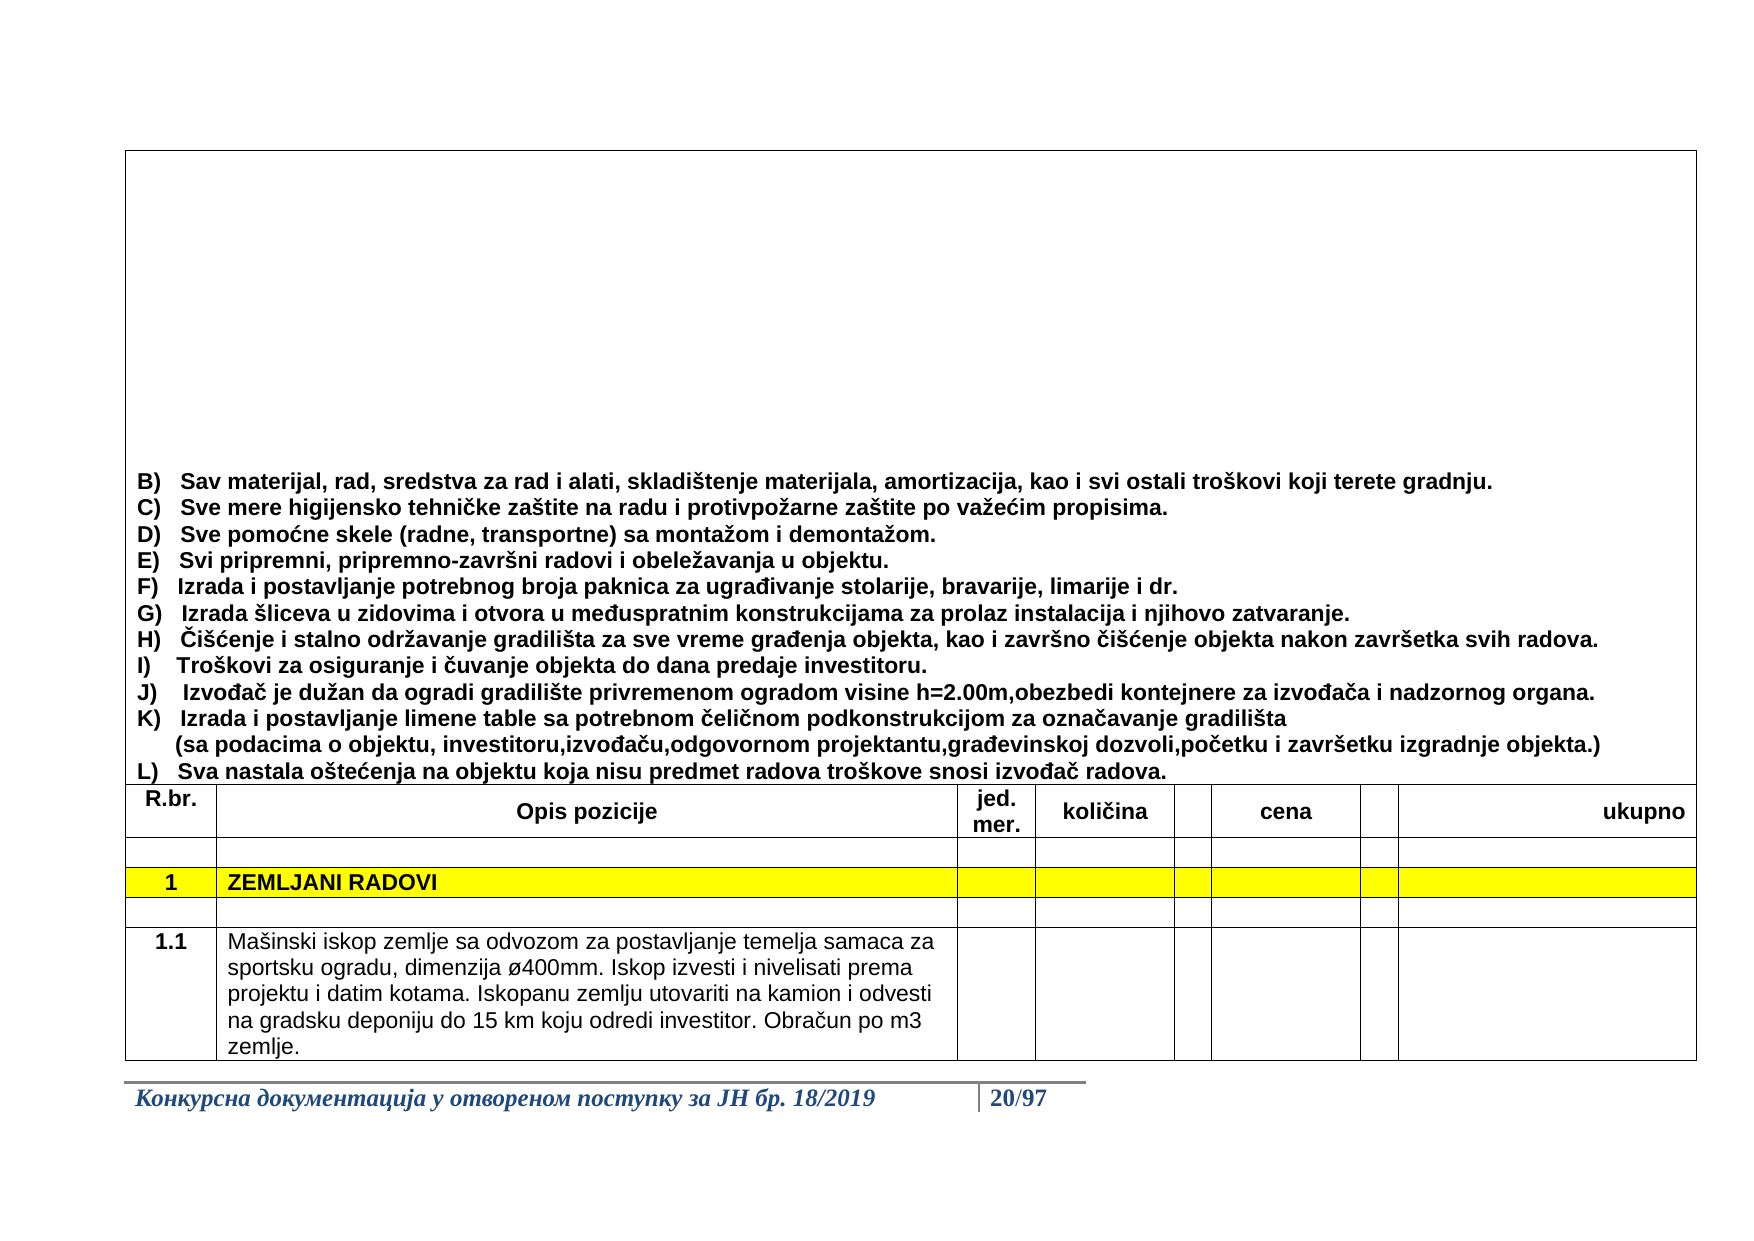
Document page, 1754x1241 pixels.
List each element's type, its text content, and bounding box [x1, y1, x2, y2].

table_cell Mašinski iskop zemlje sa odvozom za postavljanje temelja samaca za sportsku ogradu, dimenzija ø400mm. Iskop izvesti i nivelisati prema projektu i datim kotama. Iskopanu zemlju utovariti na kamion i odvesti na gradsku deponiju do 15 km koju odredi investitor. Obračun po m3 zemlje. [217, 928, 957, 1059]
table_cell ZEMLJANI RADOVI [217, 868, 957, 897]
table_cell cena [1212, 785, 1360, 837]
table_cell Opis pozicije [217, 785, 957, 837]
table_cell [217, 898, 957, 927]
table_cell [1361, 898, 1398, 927]
table_cell [1361, 868, 1398, 897]
table_cell [1212, 868, 1360, 897]
table_cell [1175, 898, 1211, 927]
table_cell [1175, 785, 1211, 837]
table_cell [1361, 838, 1398, 867]
table_cell [958, 838, 1035, 867]
table_cell [126, 898, 216, 927]
table_cell [1399, 838, 1696, 867]
table_cell [217, 838, 957, 867]
table_cell [1361, 785, 1398, 837]
table_cell 1 [126, 868, 216, 897]
table_cell R.br. [126, 785, 216, 837]
table_cell [1212, 838, 1360, 867]
table_cell [1175, 838, 1211, 867]
table_cell [1399, 868, 1696, 897]
table_cell [958, 868, 1035, 897]
table_cell [1036, 838, 1174, 867]
table_cell [1361, 928, 1398, 1059]
table_cell [1036, 928, 1174, 1059]
table_cell [1212, 898, 1360, 927]
table_cell [1212, 928, 1360, 1059]
table_cell 1.1 [126, 928, 216, 1059]
table_cell [126, 838, 216, 867]
table_cell [1175, 928, 1211, 1059]
table_cell [1175, 868, 1211, 897]
table_cell [1036, 898, 1174, 927]
table_cell jed. mer. [958, 785, 1035, 837]
table_cell [1399, 928, 1696, 1059]
table_cell [958, 928, 1035, 1059]
table_cell [1399, 898, 1696, 927]
table_cell ukupno [1399, 785, 1696, 837]
table_cell količina [1036, 785, 1174, 837]
table_cell [958, 898, 1035, 927]
table_cell [1036, 868, 1174, 897]
